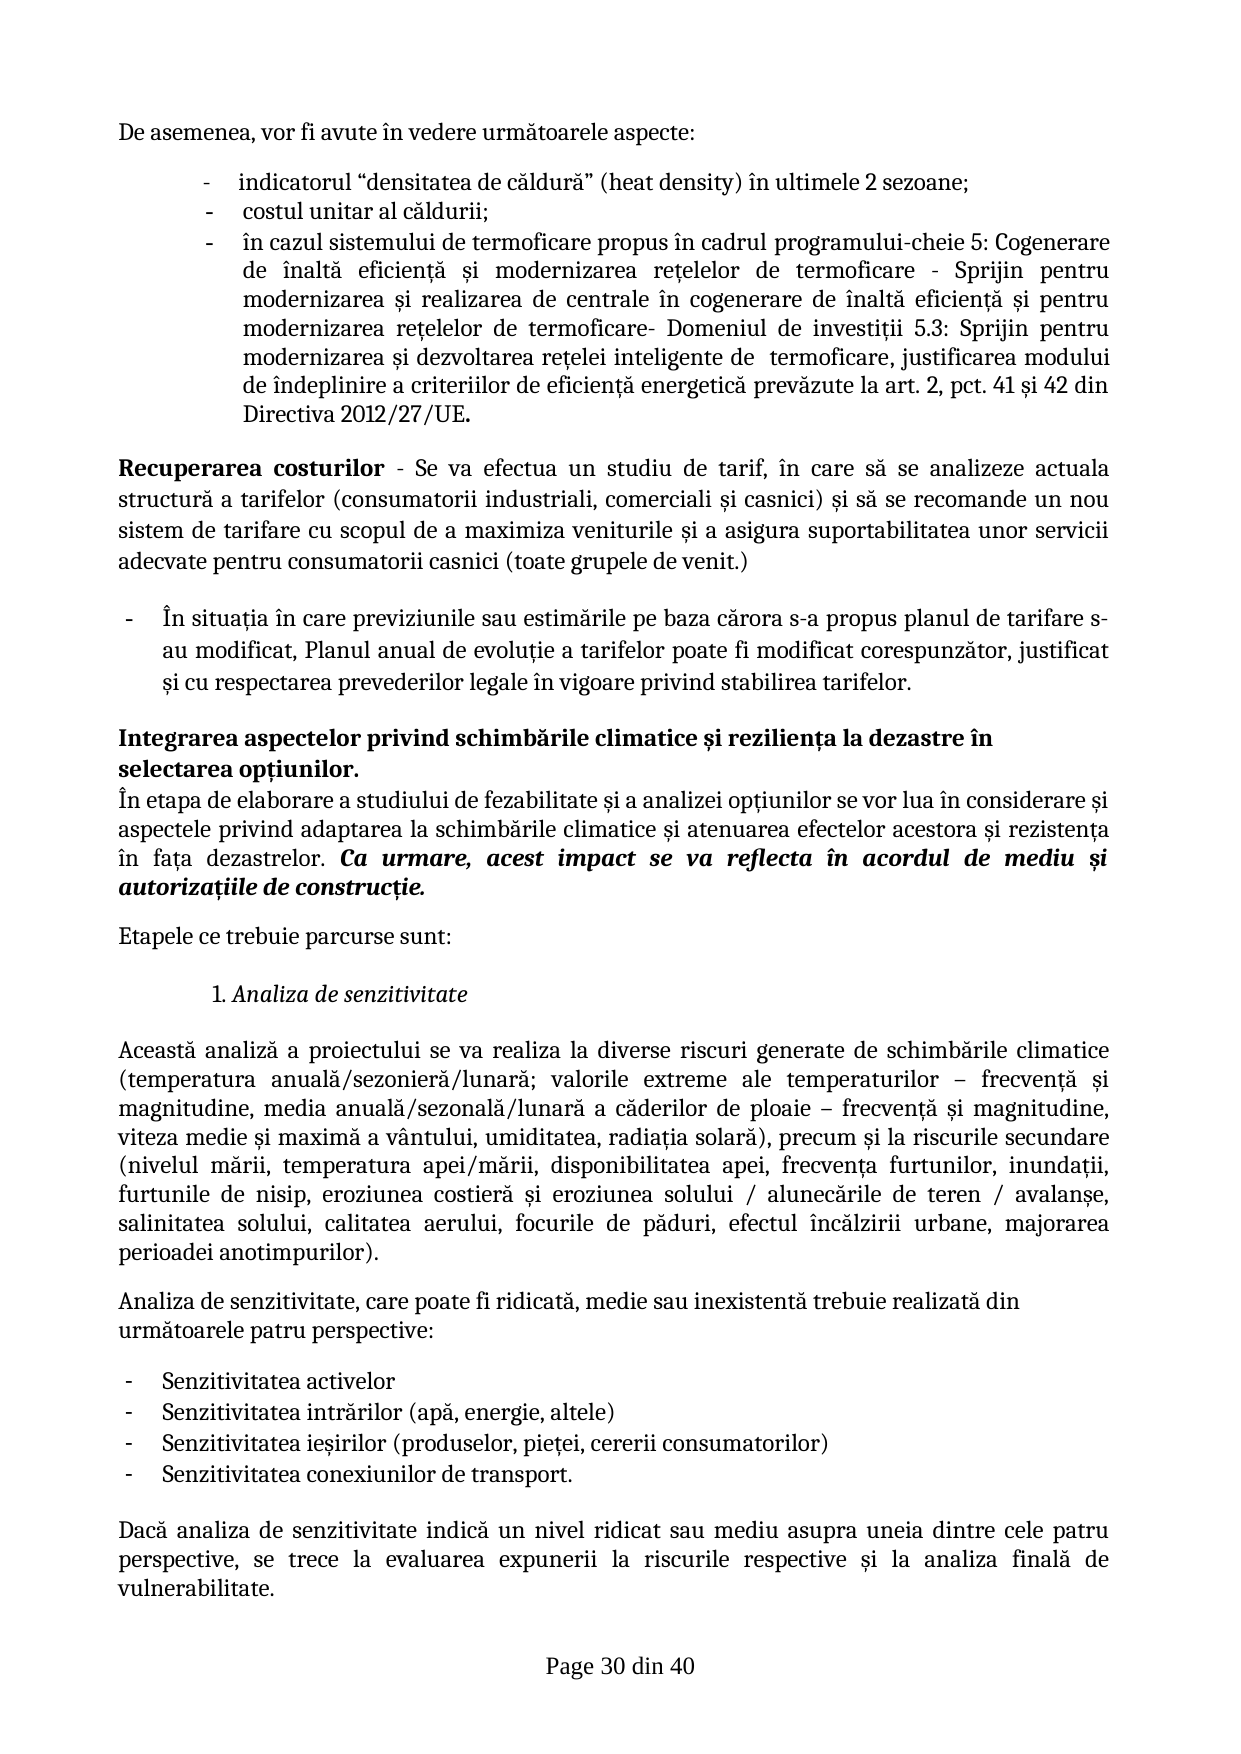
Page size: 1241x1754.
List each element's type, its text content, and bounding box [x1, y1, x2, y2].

text De asemenea, vor fi avute în vedere următoarele aspecte: [118, 118, 1110, 147]
list costul unitar al căldurii; [205, 196, 1110, 226]
text Analiza de senzitivitate, care poate fi ridicată, medie sau inexistentă trebuie realizată din următoarele patru perspective: [118, 1287, 1110, 1344]
list Senzitivitatea activelor [125, 1365, 1110, 1396]
text Etapele ce trebuie parcurse sunt: [118, 922, 1110, 951]
text Recuperarea costurilor - Se va efectua un studiu de tarif, în care să se analizeze actuala structură a tarifelor (consumatorii industriali, comerciali şi casnici) şi să se recomande un nou sistem de tarifare cu scopul de a maximiza veniturile şi a asigura suportabilitatea unor servicii adecvate pentru consumatorii casnici (toate grupele de venit.) [118, 454, 1110, 576]
list Senzitivitatea ieșirilor (produselor, pieței, cererii consumatorilor) [125, 1427, 1110, 1458]
list Senzitivitatea intrărilor (apă, energie, altele) [125, 1396, 1110, 1427]
text În etapa de elaborare a studiului de fezabilitate și a analizei opțiunilor se vor lua în considerare și aspectele privind adaptarea la schimbările climatice și atenuarea efectelor acestora și rezistența în fața dezastrelor. Ca urmare, acest impact se va reflecta în acordul de mediu și autorizațiile de construcție. [118, 786, 1110, 901]
list în cazul sistemului de termoficare propus în cadrul programului-cheie 5: Cogenerare de înaltă eficiență și modernizarea rețelelor de termoficare - Sprijin pentru modernizarea și realizarea de centrale în cogenerare de înaltă eficiență și pentru modernizarea rețelelor de termoficare- Domeniul de investiții 5.3: Sprijin pentru modernizarea și dezvoltarea rețelei inteligente de termoficare, justificarea modului de îndeplinire a criteriilor de eficiență energetică prevăzute la art. 2, pct. 41 și 42 din Directiva 2012/27/UE. [205, 227, 1110, 429]
text Integrarea aspectelor privind schimbările climatice și reziliența la dezastre în selectarea opțiunilor. [118, 724, 1110, 784]
list Senzitivitatea conexiunilor de transport. [125, 1458, 1110, 1489]
text 1. Analiza de senzitivitate [207, 980, 1110, 1009]
text Dacă analiza de senzitivitate indică un nivel ridicat sau mediu asupra uneia dintre cele patru perspective, se trece la evaluarea expunerii la riscurile respective și la analiza finală de vulnerabilitate. [118, 1516, 1110, 1603]
text Această analiză a proiectului se va realiza la diverse riscuri generate de schimbările climatice (temperatura anuală/sezonieră/lunară; valorile extreme ale temperaturilor – frecvență și magnitudine, media anuală/sezonală/lunară a căderilor de ploaie – frecvență și magnitudine, viteza medie și maximă a vântului, umiditatea, radiația solară), precum și la riscurile secundare (nivelul mării, temperatura apei/mării, disponibilitatea apei, frecvența furtunilor, inundații, furtunile de nisip, eroziunea costieră și eroziunea solului / alunecările de teren / avalanșe, salinitatea solului, calitatea aerului, focurile de păduri, efectul încălzirii urbane, majorarea perioadei anotimpurilor). [118, 1036, 1110, 1266]
list În situația în care previziunile sau estimările pe baza cărora s-a propus planul de tarifare s-au modificat, Planul anual de evoluție a tarifelor poate fi modificat corespunzător, justificat și cu respectarea prevederilor legale în vigoare privind stabilirea tarifelor. [125, 603, 1110, 696]
text - indicatorul “densitatea de căldură” (heat density) în ultimele 2 sezoane; [202, 168, 1110, 196]
